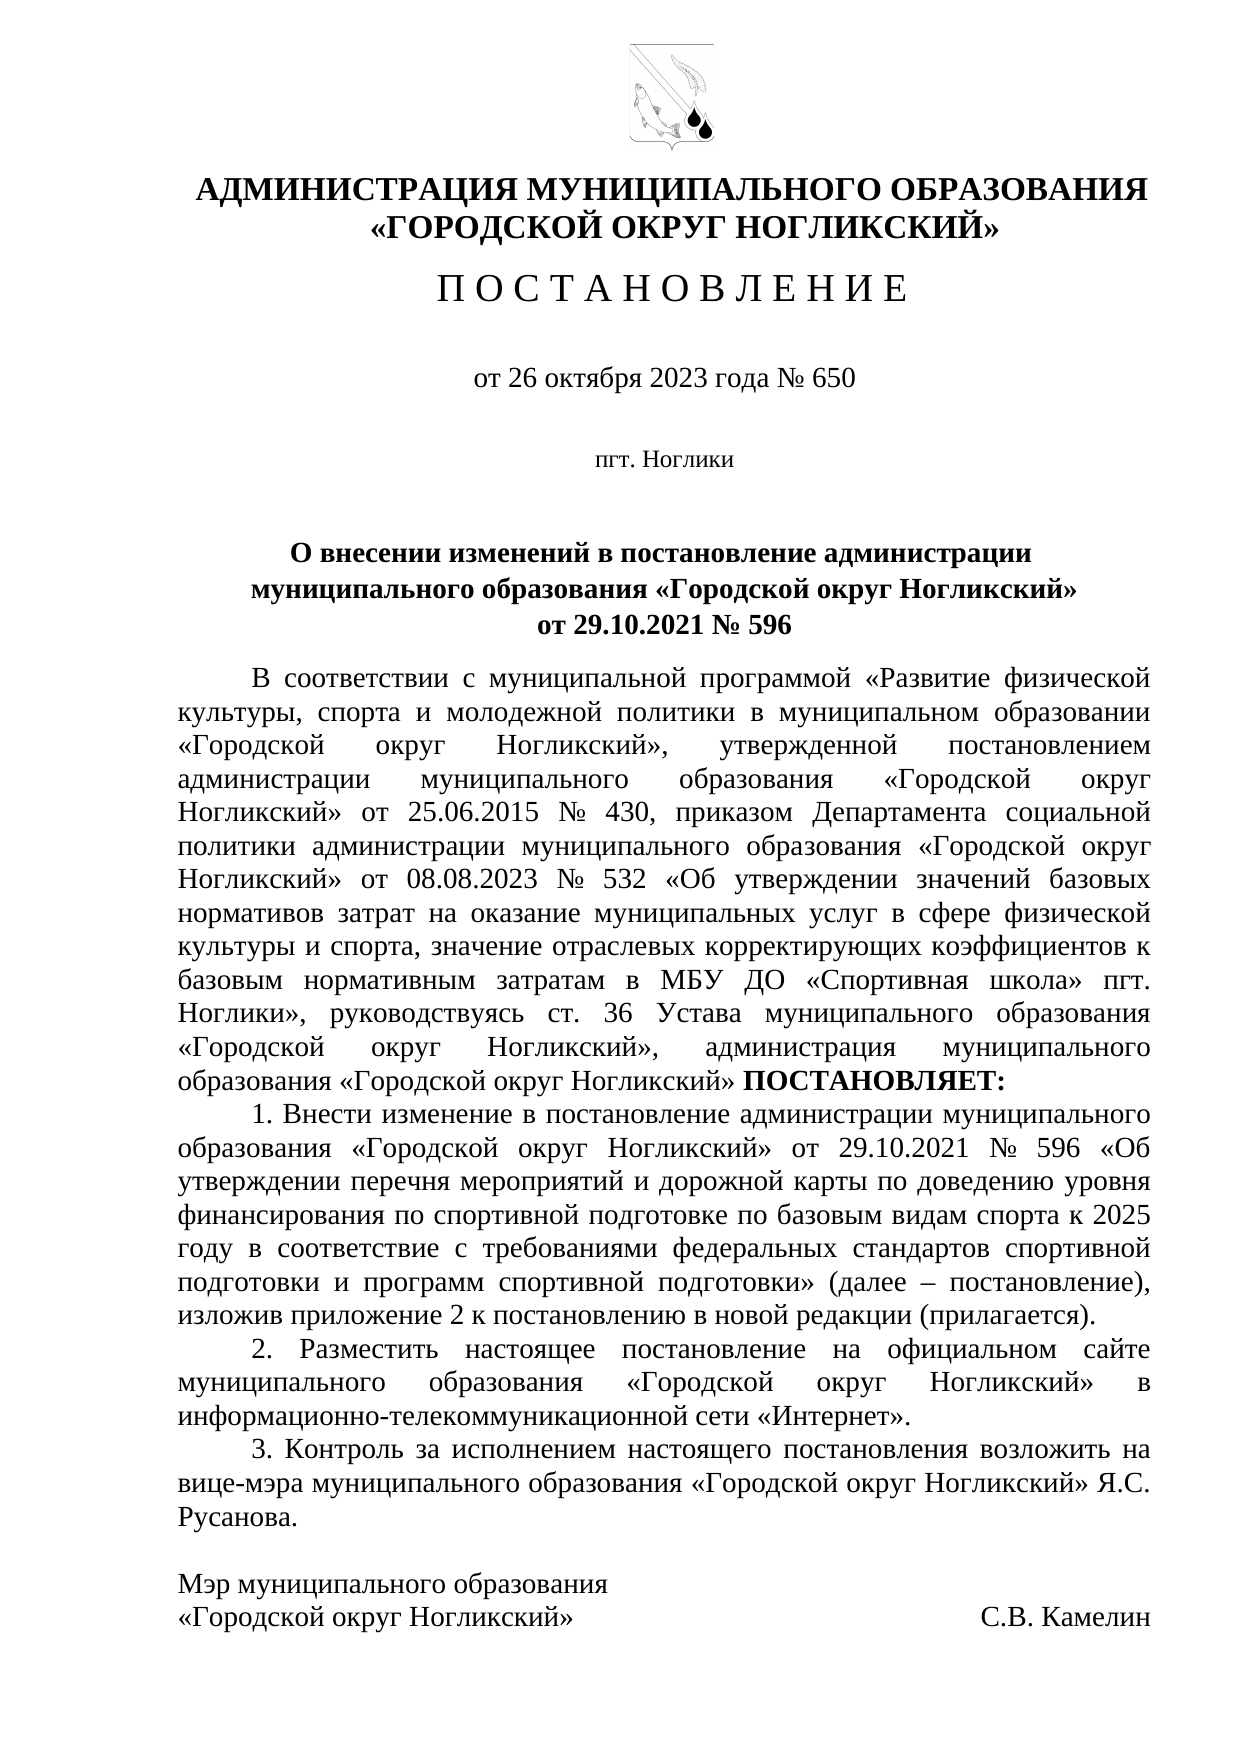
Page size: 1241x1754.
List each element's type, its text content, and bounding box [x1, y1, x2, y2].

text пгт. Ноглики [177, 444, 1152, 473]
text 2. Разместить настоящее постановление на официальном сайте муниципального образования «Городской округ Ногликский» в информационно-телекоммуникационной сети «Интернет». [177, 1331, 1152, 1432]
text Мэр муниципального образования [177, 1566, 1152, 1599]
text от № [177, 360, 1152, 394]
text О внесении изменений в постановление администрации муниципального образования «Городской округ Ногликский» от 29.10.2021 № 596 [177, 535, 1152, 641]
table_header АДМИНИСТРАЦИЯ МУНИЦИПАЛЬНОГО ОБРАЗОВАНИЯ «ГОРОДСКОЙ ОКРУГ НОГЛИКСКИЙ» П О С Т А Н О В Л Е Н И Е [177, 44, 1167, 310]
text «Городской округ Ногликский» С.В. Камелин [177, 1599, 1152, 1633]
text 3. Контроль за исполнением настоящего постановления возложить на вице-мэра муниципального образования «Городской округ Ногликский» Я.С. Русанова. [177, 1432, 1152, 1532]
text В соответствии с муниципальной программой «Развитие физической культуры, спорта и молодежной политики в муниципальном образовании «Городской округ Ногликский», утвержденной постановлением администрации муниципального образования «Городской округ Ногликский» от 25.06.2015 № 430, приказом Департамента социальной политики администрации муниципального образования «Городской округ Ногликский» от 08.08.2023 № 532 «Об утверждении значений базовых нормативов затрат на оказание муниципальных услуг в сфере физической культуры и спорта, значение отраслевых корректирующих коэффициентов к базовым нормативным затратам в МБУ ДО «Спортивная школа» пгт. Ноглики», руководствуясь ст. 36 Устава муниципального образования «Городской округ Ногликский», администрация муниципального образования «Городской округ Ногликский» ПОСТАНОВЛЯЕТ: [177, 660, 1152, 1096]
picture [629, 44, 714, 151]
text 1. Внести изменение в постановление администрации муниципального образования «Городской округ Ногликский» от 29.10.2021 № 596 «Об утверждении перечня мероприятий и дорожной карты по доведению уровня финансирования по спортивной подготовке по базовым видам спорта к 2025 году в соответствие с требованиями федеральных стандартов спортивной подготовки и программ спортивной подготовки» (далее – постановление), изложив приложение 2 к постановлению в новой редакции (прилагается). [177, 1096, 1152, 1331]
